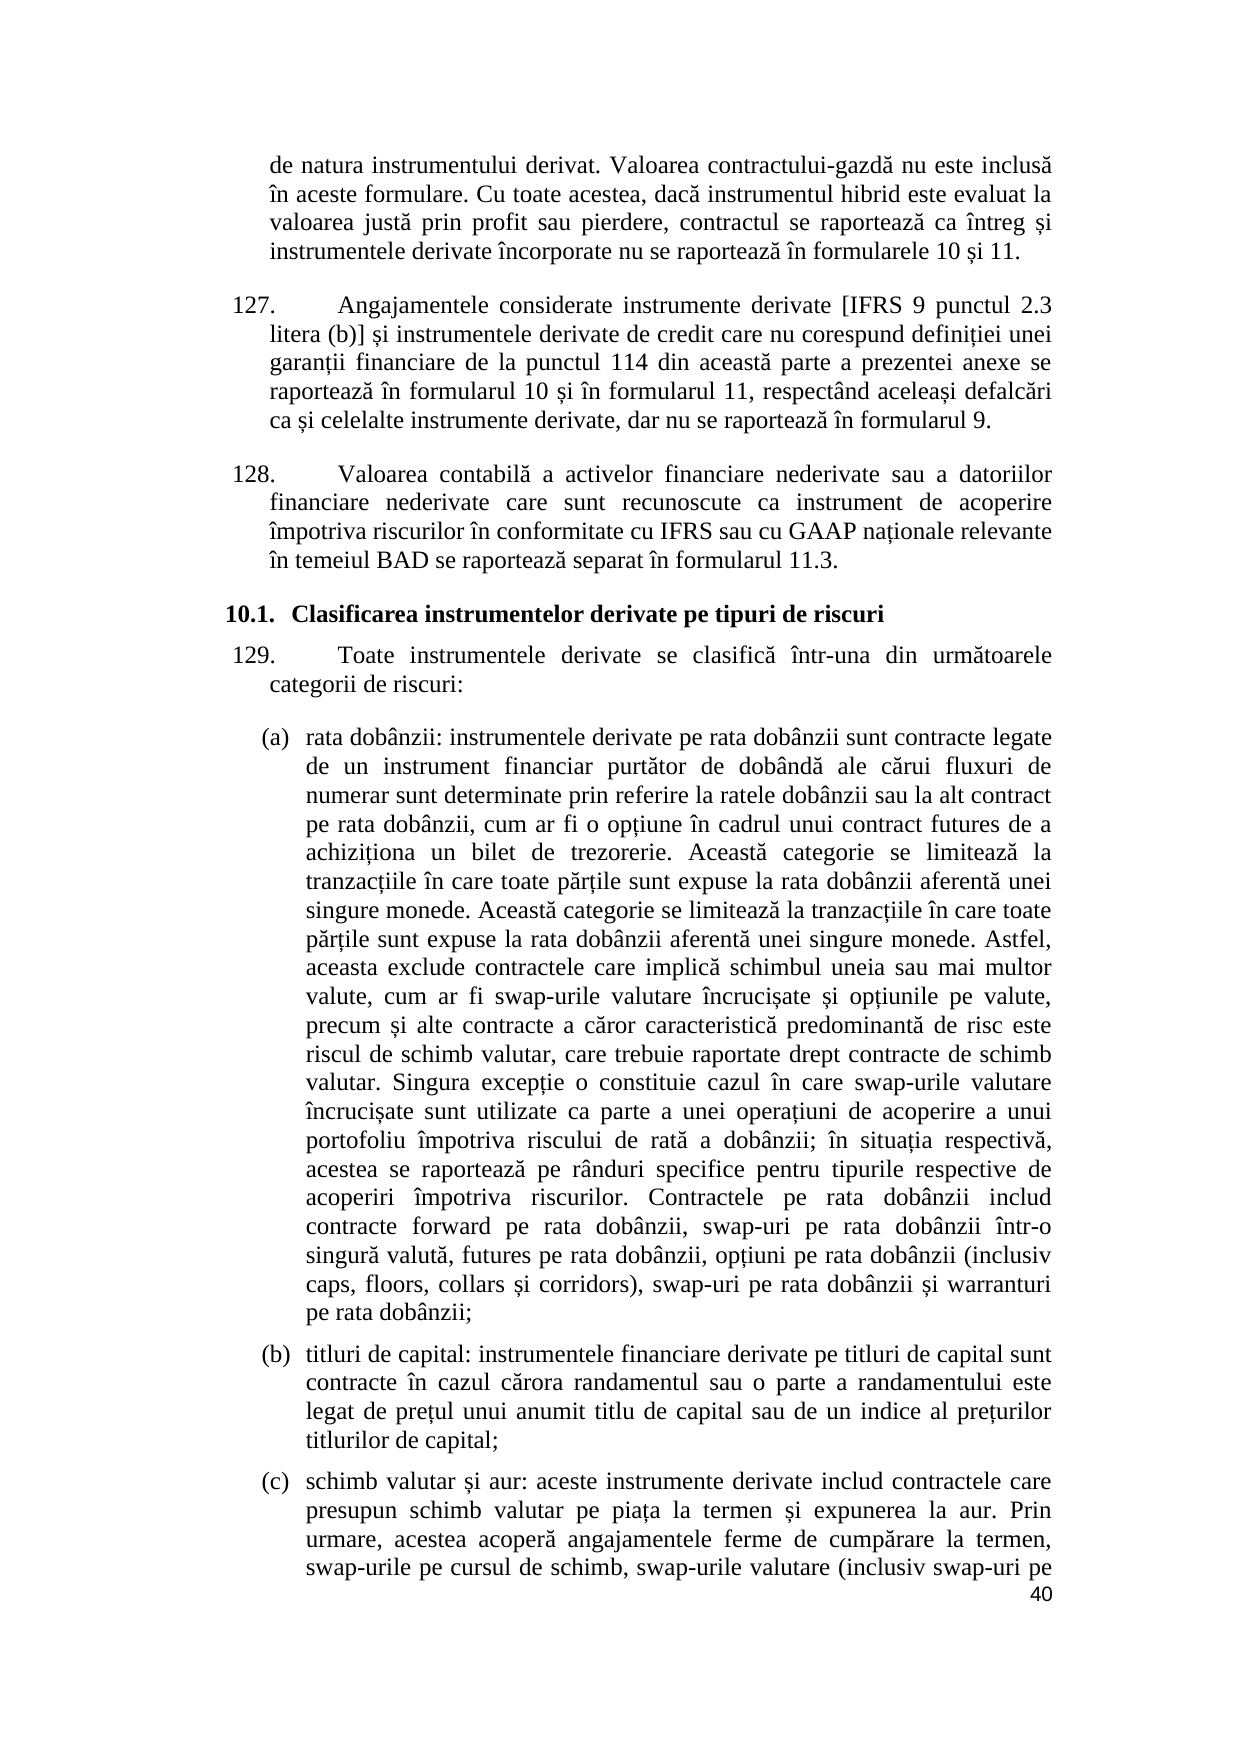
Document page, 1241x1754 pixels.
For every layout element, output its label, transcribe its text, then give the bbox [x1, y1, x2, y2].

subtitle Clasificarea instrumentelor derivate pe tipuri de riscuri [225, 599, 1053, 627]
text Angajamentele considerate instrumente derivate [IFRS 9 punctul 2.3 litera (b)] și instrumentele derivate de credit care nu corespund definiției unei garanții financiare de la punctul 114 din această parte a prezentei anexe se raportează în formularul 10 și în formularul 11, respectând aceleași defalcări ca și celelalte instrumente derivate, dar nu se raportează în formularul 9. [232, 290, 1053, 434]
list rata dobânzii: instrumentele derivate pe rata dobânzii sunt contracte legate de un instrument financiar purtător de dobândă ale cărui fluxuri de numerar sunt determinate prin referire la ratele dobânzii sau la alt contract pe rata dobânzii, cum ar fi o opțiune în cadrul unui contract futures de a achiziționa un bilet de trezorerie. Această categorie se limitează la tranzacțiile în care toate părțile sunt expuse la rata dobânzii aferentă unei singure monede. Această categorie se limitează la tranzacțiile în care toate părțile sunt expuse la rata dobânzii aferentă unei singure monede. Astfel, aceasta exclude contractele care implică schimbul uneia sau mai multor valute, cum ar fi swap-urile valutare încrucișate și opțiunile pe valute, precum și alte contracte a căror caracteristică predominantă de risc este riscul de schimb valutar, care trebuie raportate drept contracte de schimb valutar. Singura excepție o constituie cazul în care swap-urile valutare încrucișate sunt utilizate ca parte a unei operațiuni de acoperire a unui portofoliu împotriva riscului de rată a dobânzii; în situația respectivă, acestea se raportează pe rânduri specifice pentru tipurile respective de acoperiri împotriva riscurilor. Contractele pe rata dobânzii includ contracte forward pe rata dobânzii, swap-uri pe rata dobânzii într-o singură valută, futures pe rata dobânzii, opțiuni pe rata dobânzii (inclusiv caps, floors, collars și corridors), swap-uri pe rata dobânzii și warranturi pe rata dobânzii; [261, 722, 1053, 1326]
text Toate instrumentele derivate se clasifică într-una din următoarele categorii de riscuri: [232, 640, 1053, 697]
text Valoarea contabilă a activelor financiare nederivate sau a datoriilor financiare nederivate care sunt recunoscute ca instrument de acoperire împotriva riscurilor în conformitate cu IFRS sau cu GAAP naționale relevante în temeiul BAD se raportează separat în formularul 11.3. [232, 459, 1053, 574]
list titluri de capital: instrumentele financiare derivate pe titluri de capital sunt contracte în cazul cărora randamentul sau o parte a randamentului este legat de prețul unui anumit titlu de capital sau de un indice al prețurilor titlurilor de capital; [261, 1339, 1053, 1454]
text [232, 150, 1053, 265]
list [261, 1466, 1053, 1581]
